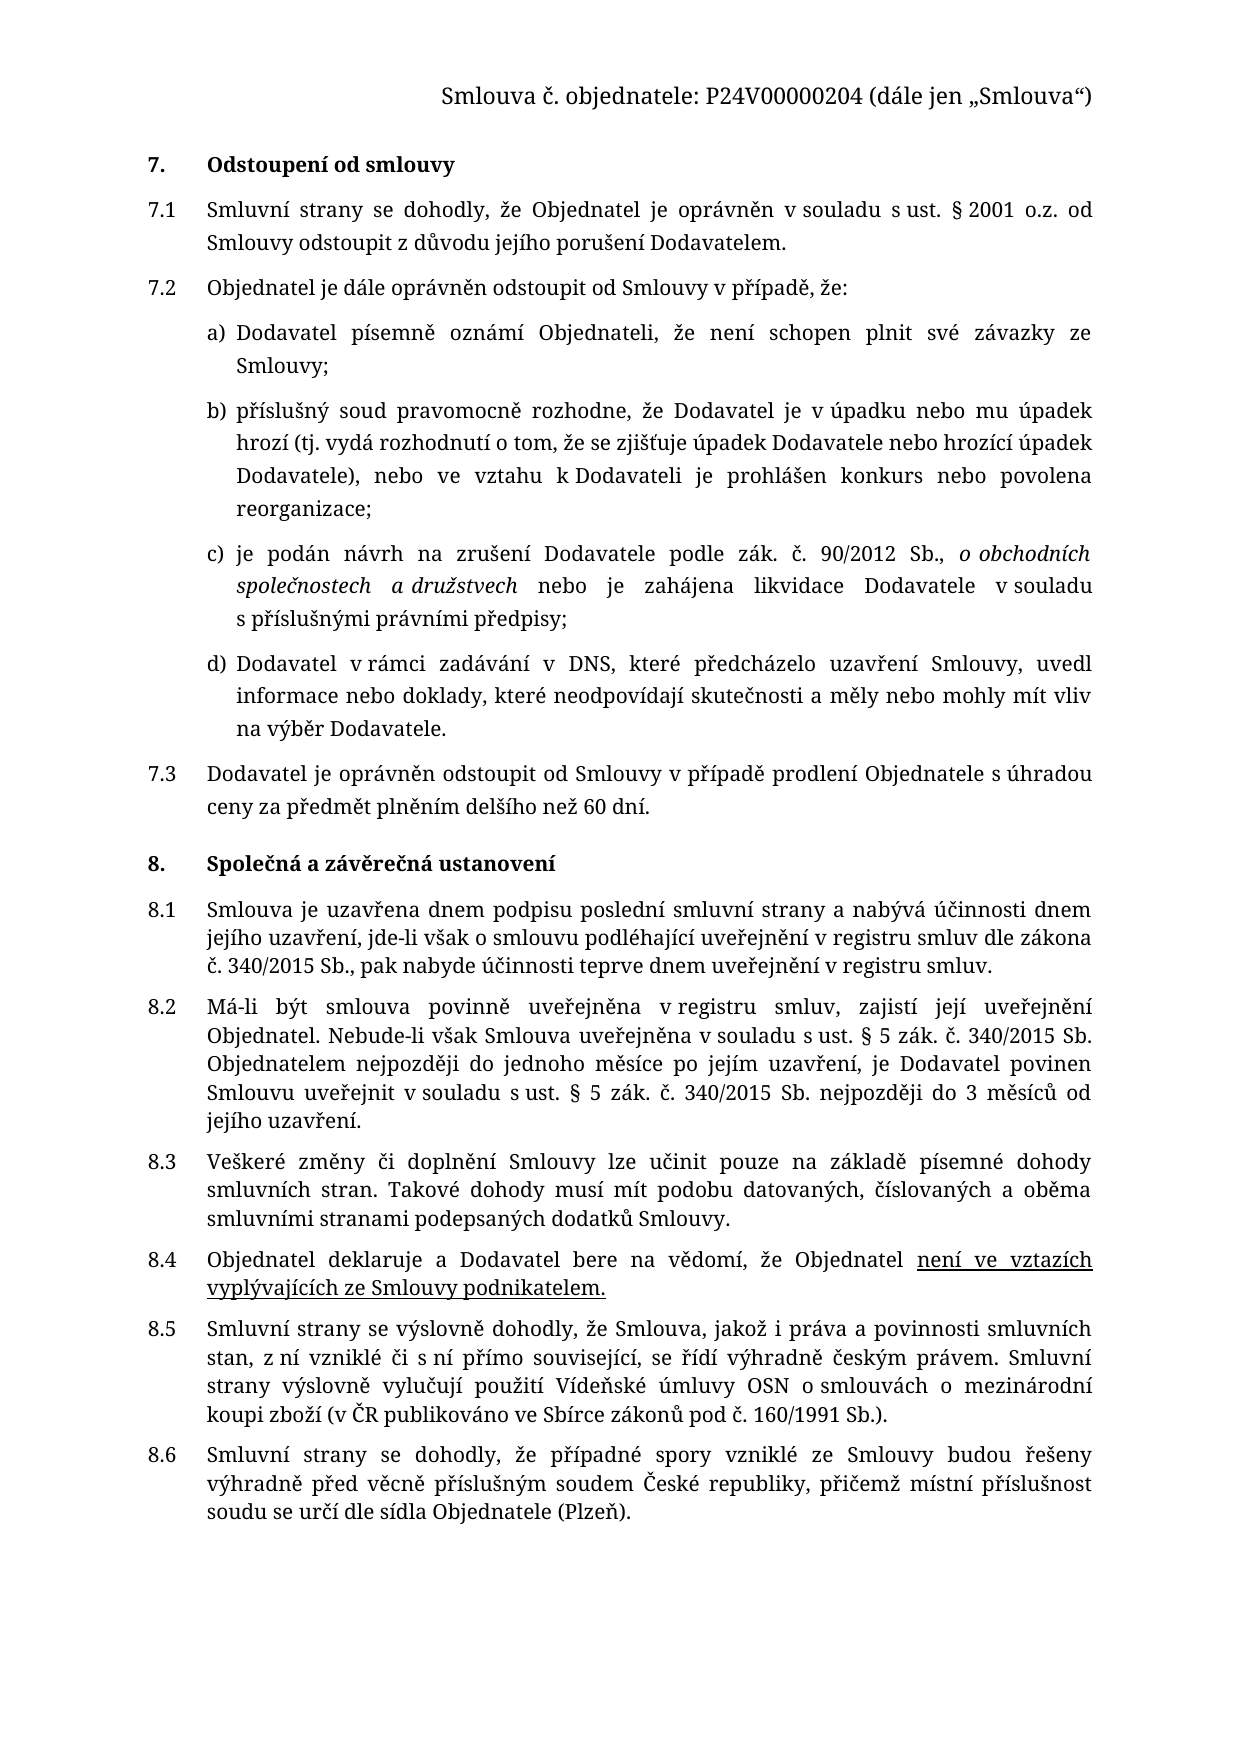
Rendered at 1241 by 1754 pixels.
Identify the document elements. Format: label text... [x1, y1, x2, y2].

list Má-li být smlouva povinně uveřejněna v registru smluv, zajistí její uveřejnění Objednatel. Nebude-li však Smlouva uveřejněna v souladu s ust. § 5 zák. č. 340/2015 Sb. Objednatelem nejpozději do jednoho měsíce po jejím uzavření, je Dodavatel povinen Smlouvu uveřejnit v souladu s ust. § 5 zák. č. 340/2015 Sb. nejpozději do 3 měsíců od jejího uzavření. [148, 992, 1093, 1135]
list je podán návrh na zrušení Dodavatele podle zák. č. 90/2012 Sb., o obchodních společnostech a družstvech nebo je zahájena likvidace Dodavatele v souladu s příslušnými právními předpisy; [207, 539, 1093, 632]
list Objednatel deklaruje a Dodavatel bere na vědomí, že Objednatel není ve vztazích vyplývajících ze Smlouvy podnikatelem. [148, 1245, 1093, 1302]
list Veškeré změny či doplnění Smlouvy lze učinit pouze na základě písemné dohody smluvních stran. Takové dohody musí mít podobu datovaných, číslovaných a oběma smluvními stranami podepsaných dodatků Smlouvy. [148, 1147, 1093, 1232]
list Smluvní strany se dohodly, že případné spory vzniklé ze Smlouvy budou řešeny výhradně před věcně příslušným soudem České republiky, přičemž místní příslušnost soudu se určí dle sídla Objednatele (Plzeň). [148, 1441, 1093, 1526]
list příslušný soud pravomocně rozhodne, že Dodavatel je v úpadku nebo mu úpadek hrozí (tj. vydá rozhodnutí o tom, že se zjišťuje úpadek Dodavatele nebo hrozící úpadek Dodavatele), nebo ve vztahu k Dodavateli je prohlášen konkurs nebo povolena reorganizace; [207, 396, 1093, 522]
list Objednatel je dále oprávněn odstoupit od Smlouvy v případě, že: [148, 273, 1093, 301]
list Odstoupení od smlouvy [148, 150, 1093, 179]
list Smluvní strany se dohodly, že Objednatel je oprávněn v souladu s ust. § 2001 o.z. od Smlouvy odstoupit z důvodu jejího porušení Dodavatelem. [148, 195, 1093, 256]
list Dodavatel písemně oznámí Objednateli, že není schopen plnit své závazky ze Smlouvy; [207, 318, 1093, 379]
list Smluvní strany se výslovně dohodly, že Smlouva, jakož i práva a povinnosti smluvních stan, z ní vzniklé či s ní přímo související, se řídí výhradně českým právem. Smluvní strany výslovně vylučují použití Vídeňské úmluvy OSN o smlouvách o mezinárodní koupi zboží (v ČR publikováno ve Sbírce zákonů pod č. 160/1991 Sb.). [148, 1314, 1093, 1428]
list Smlouva je uzavřena dnem podpisu poslední smluvní strany a nabývá účinnosti dnem jejího uzavření, jde-li však o smlouvu podléhající uveřejnění v registru smluv dle zákona č. 340/2015 Sb., pak nabyde účinnosti teprve dnem uveřejnění v registru smluv. [148, 895, 1093, 980]
list Dodavatel je oprávněn odstoupit od Smlouvy v případě prodlení Objednatele s úhradou ceny za předmět plněním delšího než 60 dní. [148, 759, 1093, 820]
list Společná a závěrečná ustanovení [148, 849, 1093, 878]
list Dodavatel v rámci zadávání v DNS, které předcházelo uzavření Smlouvy, uvedl informace nebo doklady, které neodpovídají skutečnosti a měly nebo mohly mít vliv na výběr Dodavatele. [207, 649, 1093, 743]
